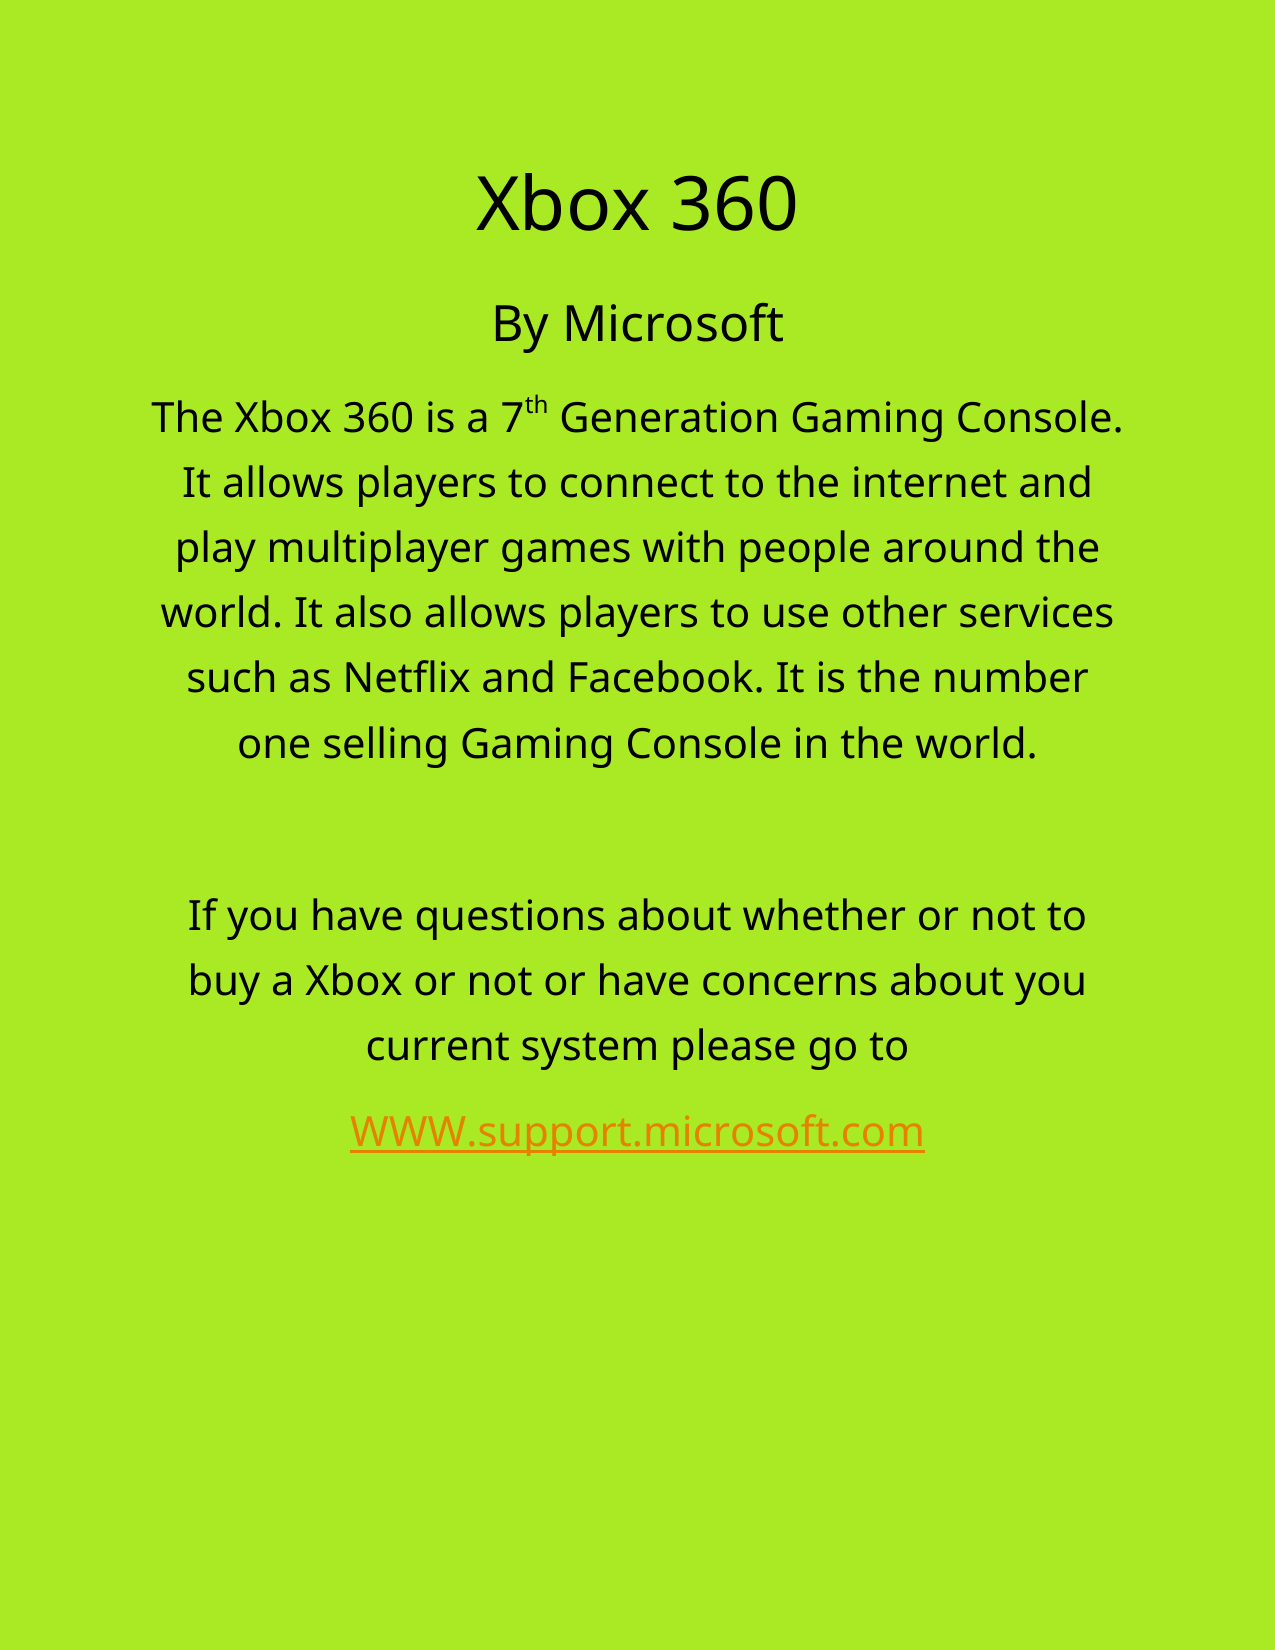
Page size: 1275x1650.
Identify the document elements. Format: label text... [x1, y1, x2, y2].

text By Microsoft [150, 288, 1125, 356]
text If you have questions about whether or not to buy a Xbox or not or have concerns about you current system please go to [150, 886, 1125, 1073]
text The Xbox 360 is a 7th Generation Gaming Console. It allows players to connect to the internet and play multiplayer games with people around the world. It also allows players to use other services such as Netflix and Facebook. It is the number one selling Gaming Console in the world. [150, 387, 1125, 770]
text WWW.support.microsoft.com [150, 1102, 1125, 1159]
text Xbox 360 [150, 150, 1125, 252]
